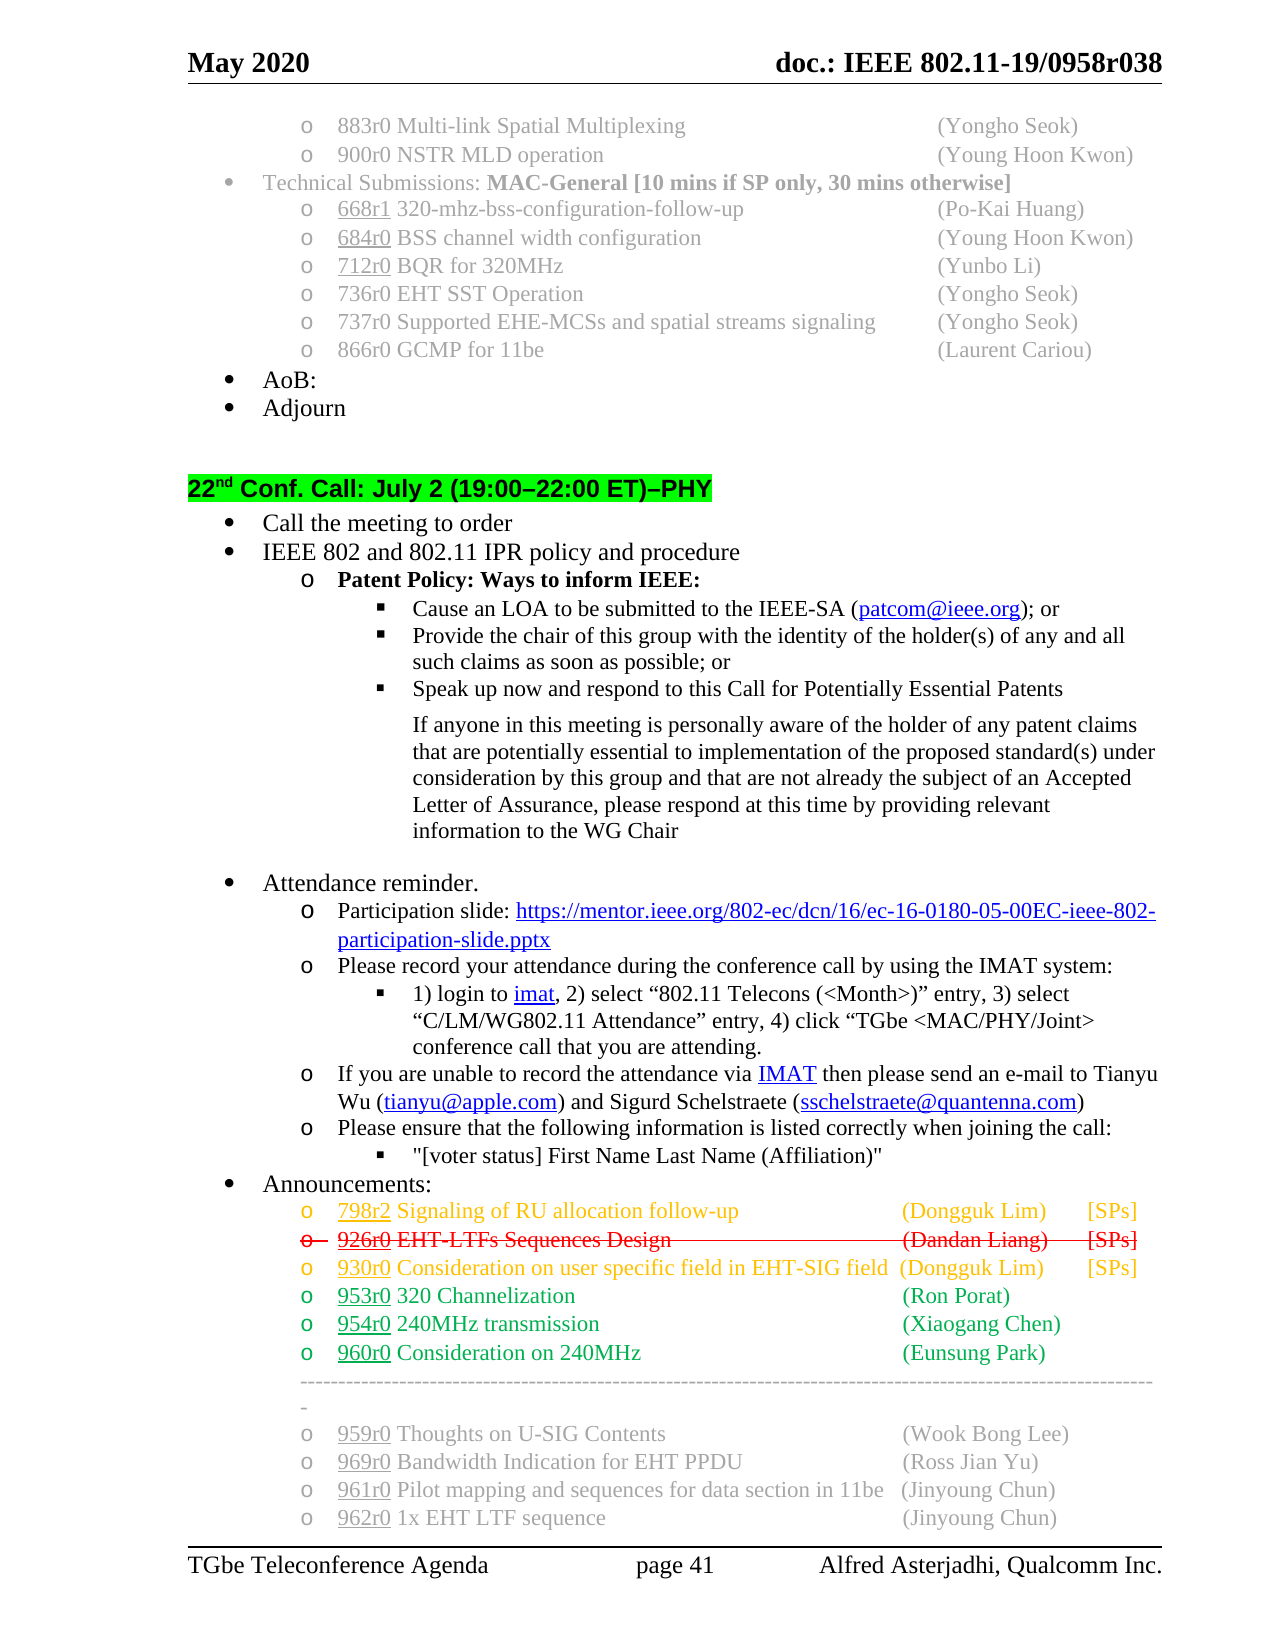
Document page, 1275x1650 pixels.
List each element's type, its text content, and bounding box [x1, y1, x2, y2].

list 961r0 Pilot mapping and sequences for data section in 11be (Jinyoung Chun) [300, 1476, 1162, 1504]
list 960r0 Consideration on 240MHz (Eunsung Park) [300, 1339, 1162, 1367]
list Provide the chair of this group with the identity of the holder(s) of any and all such claims as soon as possible; or [375, 622, 1162, 675]
list Please record your attendance during the conference call by using the IMAT system: [300, 952, 1162, 981]
list Cause an LOA to be submitted to the IEEE-SA (patcom@ieee.org); or [375, 595, 1162, 622]
list Patent Policy: Ways to inform IEEE: [300, 566, 1162, 595]
list Technical Submissions: MAC-General [10 mins if SP only, 30 mins otherwise] [225, 169, 1162, 195]
list "[voter status] First Name Last Name (Affiliation)" [375, 1142, 1162, 1169]
list If you are unable to record the attendance via IMAT then please send an e-mail to Tianyu Wu (tianyu@apple.com) and Sigurd Schelstraete (sschelstraete@quantenna.com) [300, 1059, 1162, 1114]
list 959r0 Thoughts on U-SIG Contents (Wook Bong Lee) [300, 1419, 1162, 1448]
list 737r0 Supported EHE-MCSs and spatial streams signaling (Yongho Seok) [300, 308, 1162, 336]
list 883r0 Multi-link Spatial Multiplexing (Yongho Seok) [300, 112, 1162, 141]
list 900r0 NSTR MLD operation (Young Hoon Kwon) [300, 141, 1162, 169]
list AoB: [225, 365, 1162, 393]
list 668r1 320-mhz-bss-configuration-follow-up (Po-Kai Huang) [300, 195, 1162, 223]
subtitle 22nd Conf. Call: July 2 (19:00–22:00 ET)–PHY [187, 473, 1162, 502]
list IEEE 802 and 802.11 IPR policy and procedure [225, 537, 1162, 566]
list 969r0 Bandwidth Indication for EHT PPDU (Ross Jian Yu) [300, 1448, 1162, 1476]
text ----------------------------------------------------------------------------------------------------------------- [300, 1367, 1162, 1419]
list 736r0 EHT SST Operation (Yongho Seok) [300, 280, 1162, 308]
list 962r0 1x EHT LTF sequence (Jinyoung Chun) [300, 1504, 1162, 1532]
list Adjourn [225, 393, 1162, 422]
list 712r0 BQR for 320MHz (Yunbo Li) [300, 252, 1162, 280]
list Participation slide: https://mentor.ieee.org/802-ec/dcn/16/ec-16-0180-05-00EC-ieee-802-participation-slide.pptx [300, 897, 1162, 952]
list 798r2 Signaling of RU allocation follow-up (Dongguk Lim) [SPs] [300, 1197, 1162, 1226]
list 954r0 240MHz transmission (Xiaogang Chen) [300, 1310, 1162, 1339]
list 930r0 Consideration on user specific field in EHT-SIG field (Dongguk Lim) [SPs] [300, 1254, 1162, 1282]
list If anyone in this meeting is personally aware of the holder of any patent claims that are potentially essential to implementation of the proposed standard(s) under consideration by this group and that are not already the subject of an Accepted Letter of Assurance, please respond at this time by providing relevant information to the WG Chair [412, 712, 1162, 843]
list 953r0 320 Channelization (Ron Porat) [300, 1282, 1162, 1310]
list 926r0 EHT-LTFs Sequences Design (Dandan Liang) [SPs] [300, 1226, 1162, 1254]
list Please ensure that the following information is listed correctly when joining the call: [300, 1114, 1162, 1142]
list Announcements: [225, 1169, 1162, 1197]
list Attendance reminder. [225, 868, 1162, 897]
list 866r0 GCMP for 11be (Laurent Cariou) [300, 336, 1162, 365]
list Call the meeting to order [225, 508, 1162, 537]
list 684r0 BSS channel width configuration (Young Hoon Kwon) [300, 223, 1162, 252]
list Speak up now and respond to this Call for Potentially Essential Patents [375, 675, 1162, 701]
list 1) login to imat, 2) select “802.11 Telecons (<Month>)” entry, 3) select “C/LM/WG802.11 Attendance” entry, 4) click “TGbe <MAC/PHY/Joint> conference call that you are attending. [375, 981, 1162, 1059]
